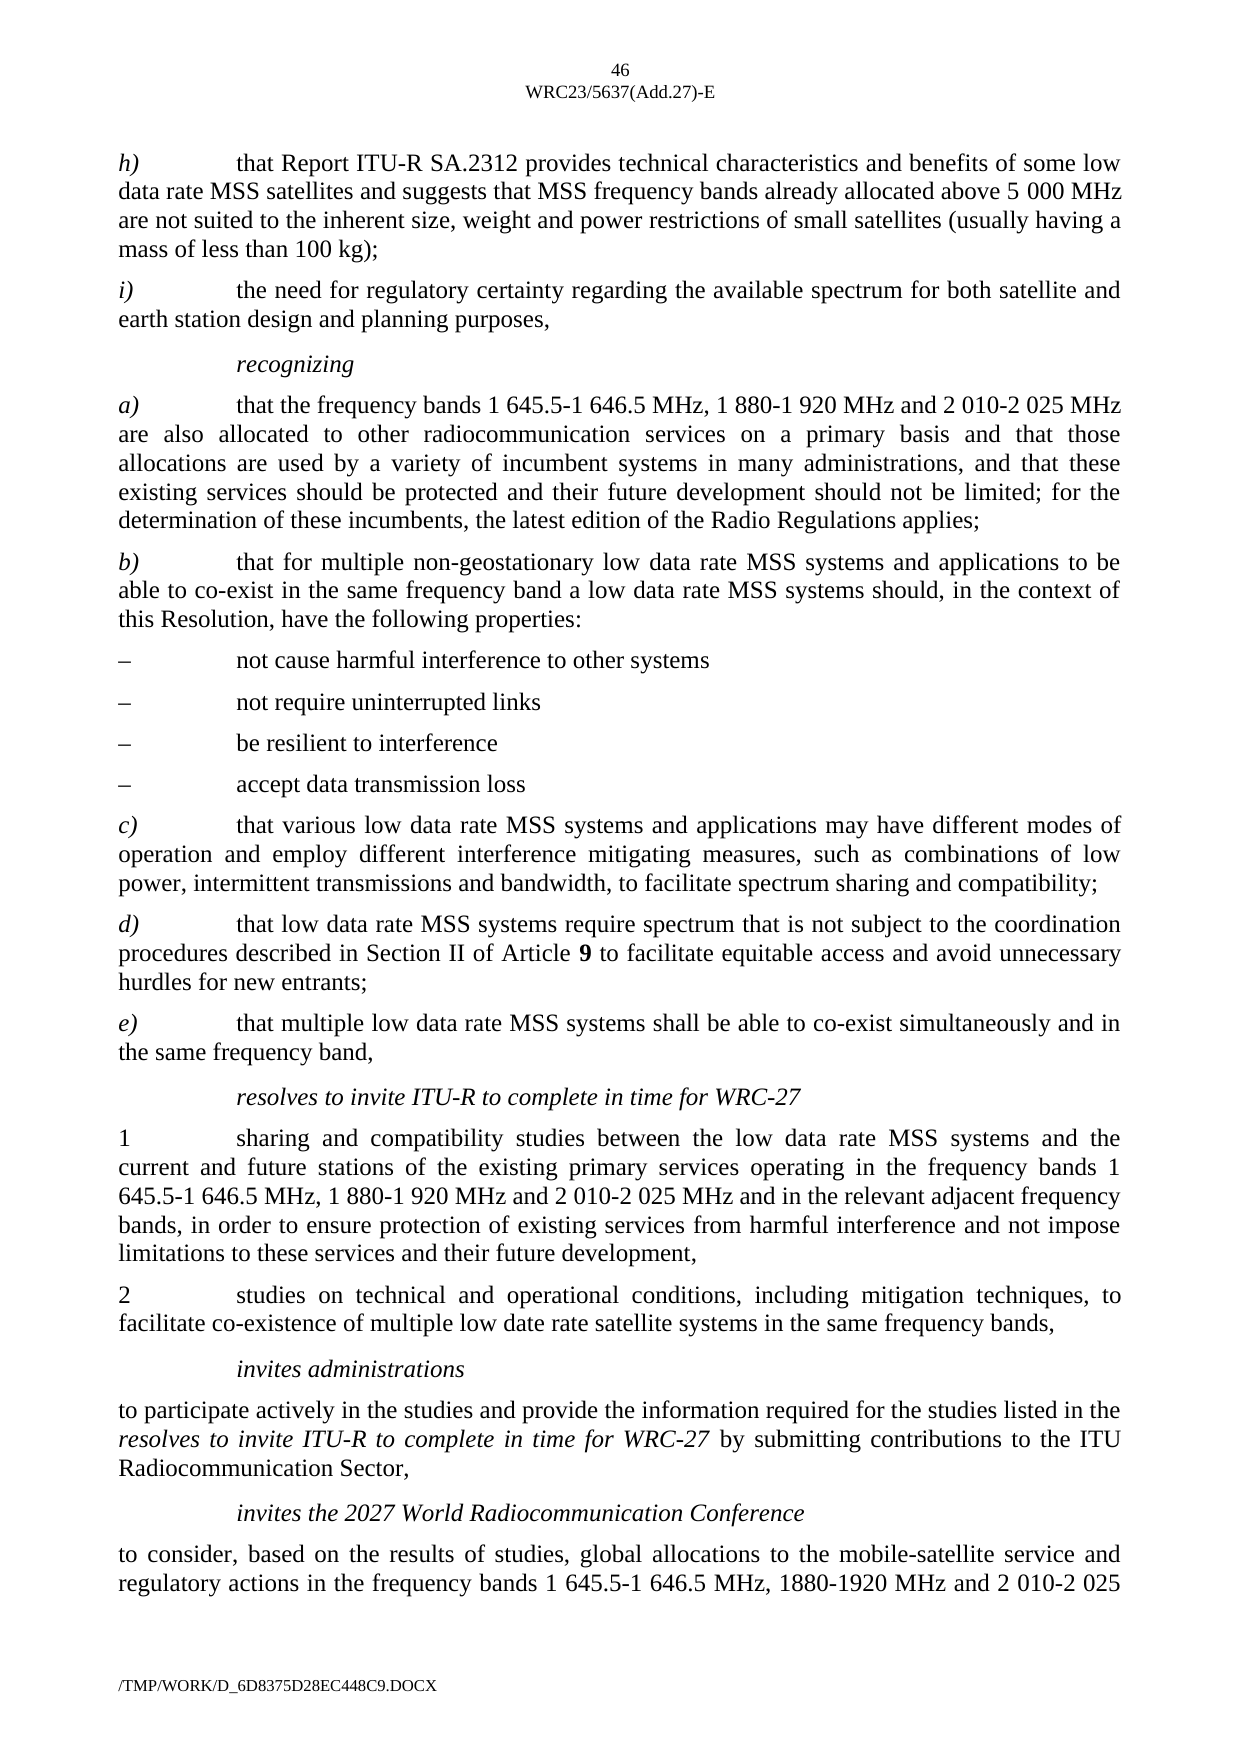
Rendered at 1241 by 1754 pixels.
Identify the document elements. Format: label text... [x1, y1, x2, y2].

text invites administrations [236, 1354, 1122, 1383]
text 1 sharing and compatibility studies between the low data rate MSS systems and the current and future stations of the existing primary services operating in the frequency bands 1 645.5-1 646.5 MHz, 1 880-1 920 MHz and 2 010-2 025 MHz and in the relevant adjacent frequency bands, in order to ensure protection of existing services from harmful interference and not impose limitations to these services and their future development, [118, 1123, 1122, 1267]
text i) the need for regulatory certainty regarding the available spectrum for both satellite and earth station design and planning purposes, [118, 275, 1122, 333]
text d) that low data rate MSS systems require spectrum that is not subject to the coordination procedures described in Section II of Article 9 to facilitate equitable access and avoid unnecessary hurdles for new entrants; [118, 909, 1122, 996]
text invites the 2027 World Radiocommunication Conference [236, 1498, 1122, 1527]
text – be resilient to interference [118, 728, 1122, 757]
text – not require uninterrupted links [118, 687, 1122, 716]
text c) that various low data rate MSS systems and applications may have different modes of operation and employ different interference mitigating measures, such as combinations of low power, intermittent transmissions and bandwidth, to facilitate spectrum sharing and compatibility; [118, 811, 1122, 897]
text e) that multiple low data rate MSS systems shall be able to co-exist simultaneously and in the same frequency band, [118, 1008, 1122, 1066]
text b) that for multiple non-geostationary low data rate MSS systems and applications to be able to co-exist in the same frequency band a low data rate MSS systems should, in the context of this Resolution, have the following properties: [118, 547, 1122, 633]
text – not cause harmful interference to other systems [118, 646, 1122, 674]
text – accept data transmission loss [118, 769, 1122, 798]
text 2 studies on technical and operational conditions, including mitigation techniques, to facilitate co-existence of multiple low date rate satellite systems in the same frequency bands, [118, 1280, 1122, 1337]
text a) that the frequency bands 1 645.5-1 646.5 MHz, 1 880-1 920 MHz and 2 010-2 025 MHz are also allocated to other radiocommunication services on a primary basis and that those allocations are used by a variety of incumbent systems in many administrations, and that these existing services should be protected and their future development should not be limited; for the determination of these incumbents, the latest edition of the Radio Regulations applies; [118, 391, 1122, 534]
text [118, 1539, 1122, 1597]
text h) that Report ITU-R SA.2312 provides technical characteristics and benefits of some low data rate MSS satellites and suggests that MSS frequency bands already allocated above 5 000 MHz are not suited to the inherent size, weight and power restrictions of small satellites (usually having a mass of less than 100 kg); [118, 148, 1122, 263]
text recognizing [236, 349, 1122, 378]
text to participate actively in the studies and provide the information required for the studies listed in the resolves to invite ITU-R to complete in time for WRC-27 by submitting contributions to the ITU Radiocommunication Sector, [118, 1395, 1122, 1481]
text resolves to invite ITU-R to complete in time for WRC-27 [236, 1082, 1122, 1111]
